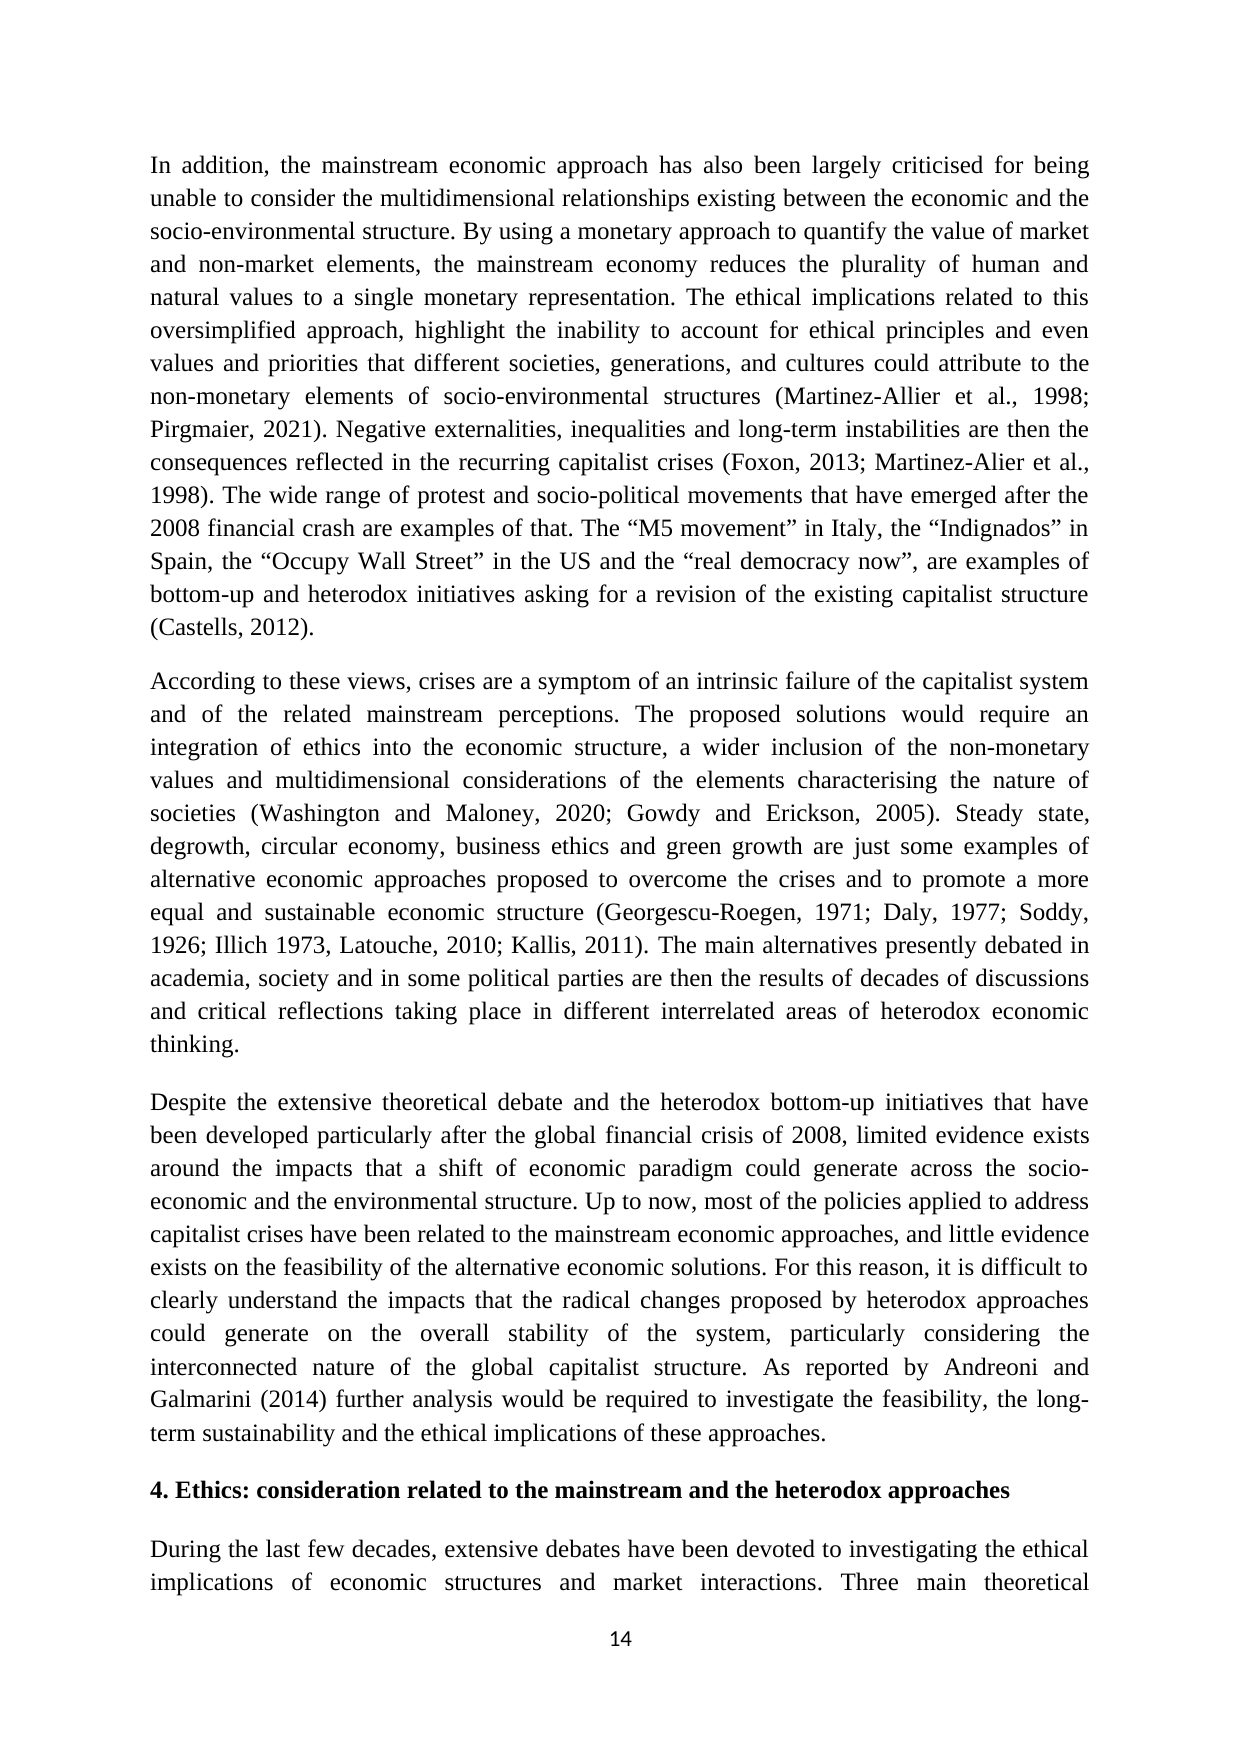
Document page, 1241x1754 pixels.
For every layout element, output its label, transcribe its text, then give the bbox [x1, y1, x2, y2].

text Despite the extensive theoretical debate and the heterodox bottom-up initiatives that have been developed particularly after the global financial crisis of 2008, limited evidence exists around the impacts that a shift of economic paradigm could generate across the socio-economic and the environmental structure. Up to now, most of the policies applied to address capitalist crises have been related to the mainstream economic approaches, and little evidence exists on the feasibility of the alternative economic solutions. For this reason, it is difficult to clearly understand the impacts that the radical changes proposed by heterodox approaches could generate on the overall stability of the system, particularly considering the interconnected nature of the global capitalist structure. As reported by Andreoni and Galmarini (2014) further analysis would be required to investigate the feasibility, the long-term sustainability and the ethical implications of these approaches. [150, 1087, 1090, 1446]
text In addition, the mainstream economic approach has also been largely criticised for being unable to consider the multidimensional relationships existing between the economic and the socio-environmental structure. By using a monetary approach to quantify the value of market and non-market elements, the mainstream economy reduces the plurality of human and natural values to a single monetary representation. The ethical implications related to this oversimplified approach, highlight the inability to account for ethical principles and even values and priorities that different societies, generations, and cultures could attribute to the non-monetary elements of socio-environmental structures (Martinez-Allier et al., 1998; Pirgmaier, 2021). Negative externalities, inequalities and long-term instabilities are then the consequences reflected in the recurring capitalist crises (Foxon, 2013; Martinez-Alier et al., 1998). The wide range of protest and socio-political movements that have emerged after the 2008 financial crash are examples of that. The “M5 movement” in Italy, the “Indignados” in Spain, the “Occupy Wall Street” in the US and the “real democracy now”, are examples of bottom-up and heterodox initiatives asking for a revision of the existing capitalist structure (Castells, 2012). [150, 150, 1090, 641]
text 4. Ethics: consideration related to the mainstream and the heterodox approaches [150, 1476, 1090, 1504]
text According to these views, crises are a symptom of an intrinsic failure of the capitalist system and of the related mainstream perceptions. The proposed solutions would require an integration of ethics into the economic structure, a wider inclusion of the non-monetary values and multidimensional considerations of the elements characterising the nature of societies (Washington and Maloney, 2020; Gowdy and Erickson, 2005). Steady state, degrowth, circular economy, business ethics and green growth are just some examples of alternative economic approaches proposed to overcome the crises and to promote a more equal and sustainable economic structure (Georgescu-Roegen, 1971; Daly, 1977; Soddy, 1926; Illich 1973, Latouche, 2010; Kallis, 2011). The main alternatives presently debated in academia, society and in some political parties are then the results of decades of discussions and critical reflections taking place in different interrelated areas of heterodox economic thinking. [150, 666, 1090, 1058]
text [150, 1534, 1090, 1595]
